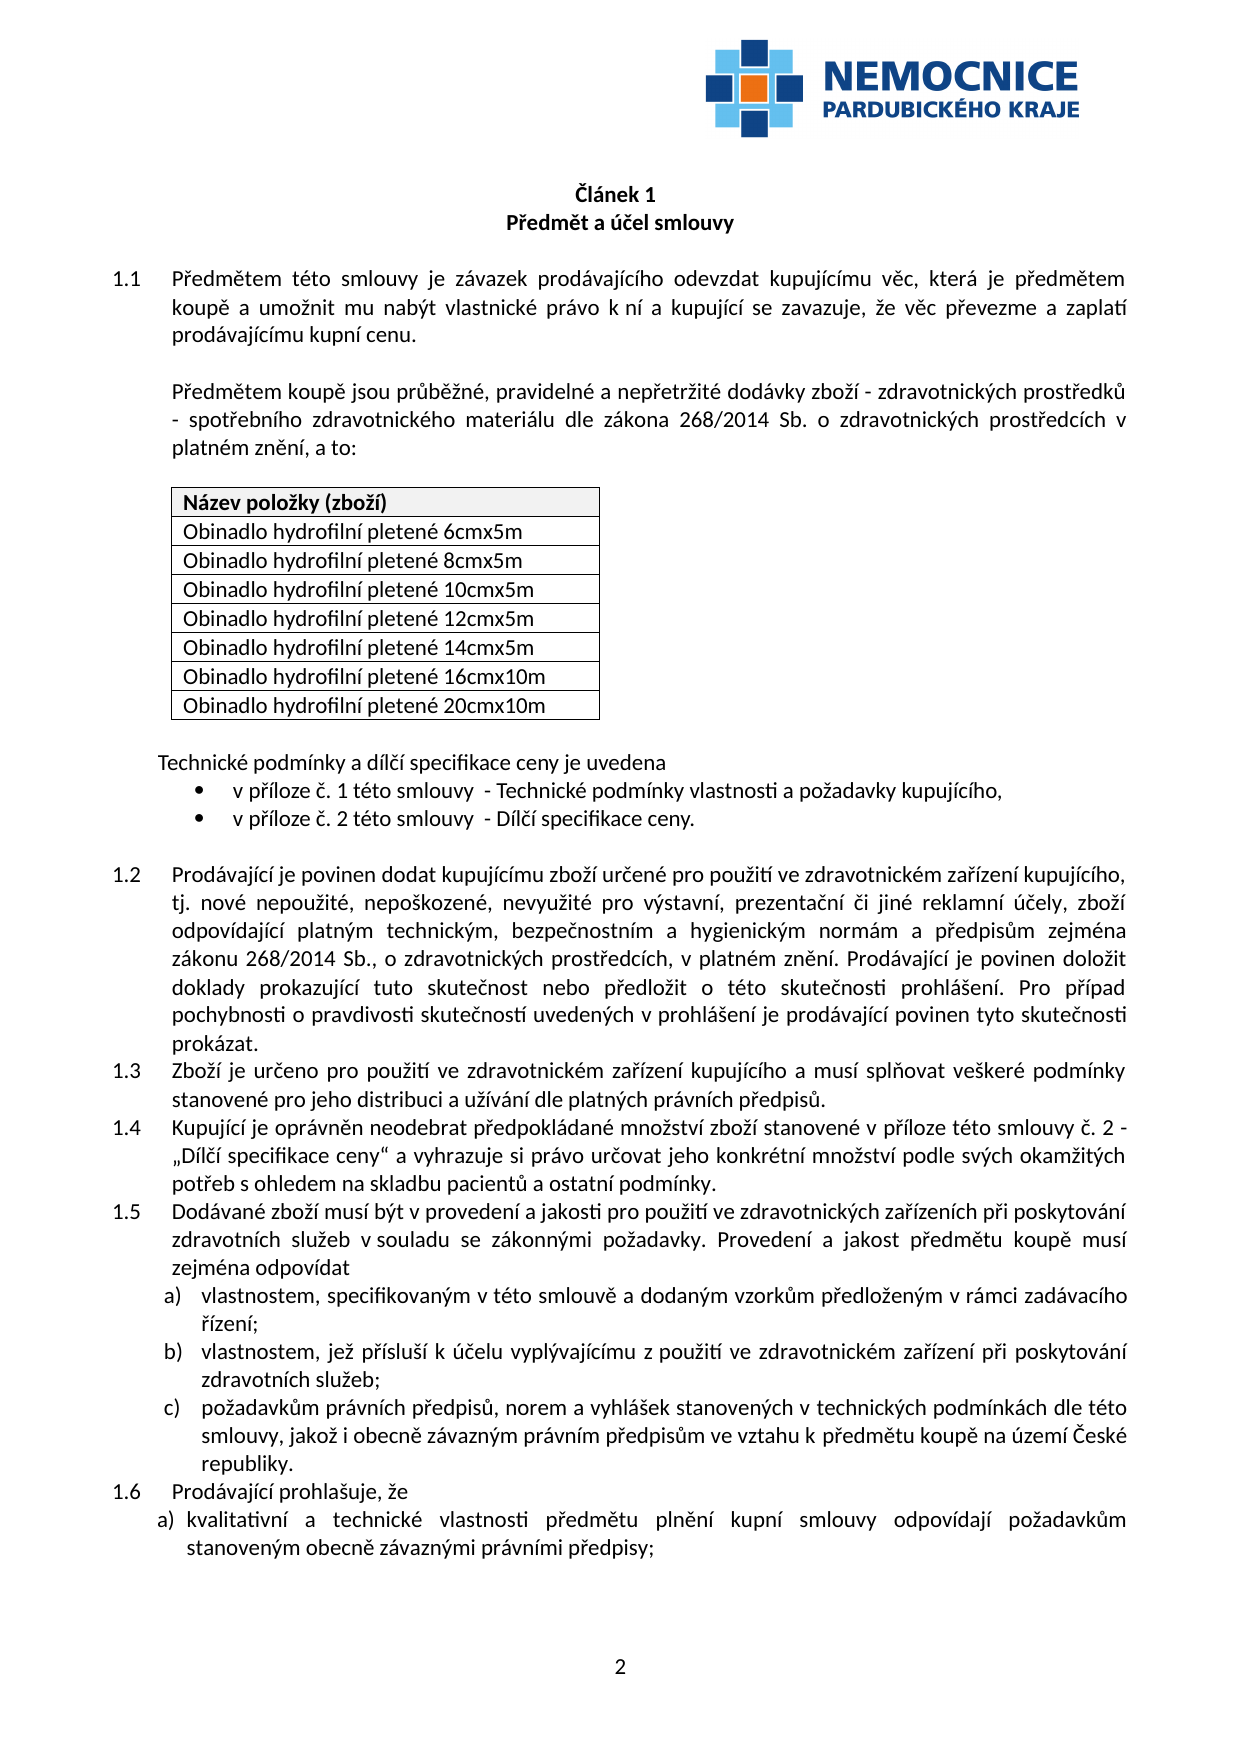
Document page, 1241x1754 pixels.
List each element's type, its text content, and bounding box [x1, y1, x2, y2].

list požadavkům právních předpisů, norem a vyhlášek stanovených v technických podmínkách dle této smlouvy, jakož i obecně závazným právním předpisům ve vztahu k předmětu koupě na území České republiky. [164, 1393, 1128, 1477]
subtitle v příloze č. 1 této smlouvy - Technické podmínky vlastnosti a požadavky kupujícího, [195, 776, 1128, 804]
list vlastnostem, specifikovaným v této smlouvě a dodaným vzorkům předloženým v rámci zadávacího řízení; [164, 1281, 1128, 1337]
table_cell Obinadlo hydrofilní pletené 8cmx5m [172, 546, 599, 574]
list Dodávané zboží musí být v provedení a jakosti pro použití ve zdravotnických zařízeních při poskytování zdravotních služeb v souladu se zákonnými požadavky. Provedení a jakost předmětu koupě musí zejména odpovídat [112, 1197, 1128, 1281]
subtitle v příloze č. 2 této smlouvy - Dílčí specifikace ceny. [195, 804, 1128, 832]
table_cell Obinadlo hydrofilní pletené 10cmx5m [172, 575, 599, 603]
table_cell Obinadlo hydrofilní pletené 20cmx10m [172, 691, 599, 719]
table_cell Obinadlo hydrofilní pletené 14cmx5m [172, 633, 599, 661]
list vlastnostem, jež přísluší k účelu vyplývajícímu z použití ve zdravotnickém zařízení při poskytování zdravotních služeb; [164, 1337, 1128, 1393]
table_cell Obinadlo hydrofilní pletené 6cmx5m [172, 517, 599, 545]
list Kupující je oprávněn neodebrat předpokládané množství zboží stanovené v příloze této smlouvy č. 2 - „Dílčí specifikace ceny“ a vyhrazuje si právo určovat jeho konkrétní množství podle svých okamžitých potřeb s ohledem na skladbu pacientů a ostatní podmínky. [112, 1113, 1128, 1197]
list kvalitativní a technické vlastnosti předmětu plnění kupní smlouvy odpovídají požadavkům stanoveným obecně závaznými právními předpisy; [157, 1505, 1128, 1561]
subtitle Technické podmínky a dílčí specifikace ceny je uvedena [158, 748, 1128, 776]
picture [704, 38, 1079, 139]
list Prodávající je povinen dodat kupujícímu zboží určené pro použití ve zdravotnickém zařízení kupujícího, tj. nové nepoužité, nepoškozené, nevyužité pro výstavní, prezentační či jiné reklamní účely, zboží odpovídající platným technickým, bezpečnostním a hygienickým normám a předpisům zejména zákonu 268/2014 Sb., o zdravotnických prostředcích, v platném znění. Prodávající je povinen doložit doklady prokazující tuto skutečnost nebo předložit o této skutečnosti prohlášení. Pro případ pochybnosti o pravdivosti skutečností uvedených v prohlášení je prodávající povinen tyto skutečnosti prokázat. [112, 861, 1128, 1057]
list Prodávající prohlašuje, že [112, 1477, 1128, 1505]
text Předmět a účel smlouvy [112, 208, 1128, 237]
list Předmětem této smlouvy je závazek prodávajícího odevzdat kupujícímu věc, která je předmětem koupě a umožnit mu nabýt vlastnické právo k ní a kupující se zavazuje, že věc převezme a zaplatí prodávajícímu kupní cenu. [112, 264, 1128, 349]
list Zboží je určeno pro použití ve zdravotnickém zařízení kupujícího a musí splňovat veškeré podmínky stanovené pro jeho distribuci a užívání dle platných právních předpisů. [112, 1057, 1128, 1113]
table_header Název položky (zboží) [172, 488, 599, 516]
table_cell Obinadlo hydrofilní pletené 16cmx10m [172, 662, 599, 690]
list Předmětem koupě jsou průběžné, pravidelné a nepřetržité dodávky zboží - zdravotnických prostředků - spotřebního zdravotnického materiálu dle zákona 268/2014 Sb. o zdravotnických prostředcích v platném znění, a to: [172, 377, 1128, 461]
table_cell Obinadlo hydrofilní pletené 12cmx5m [172, 604, 599, 632]
